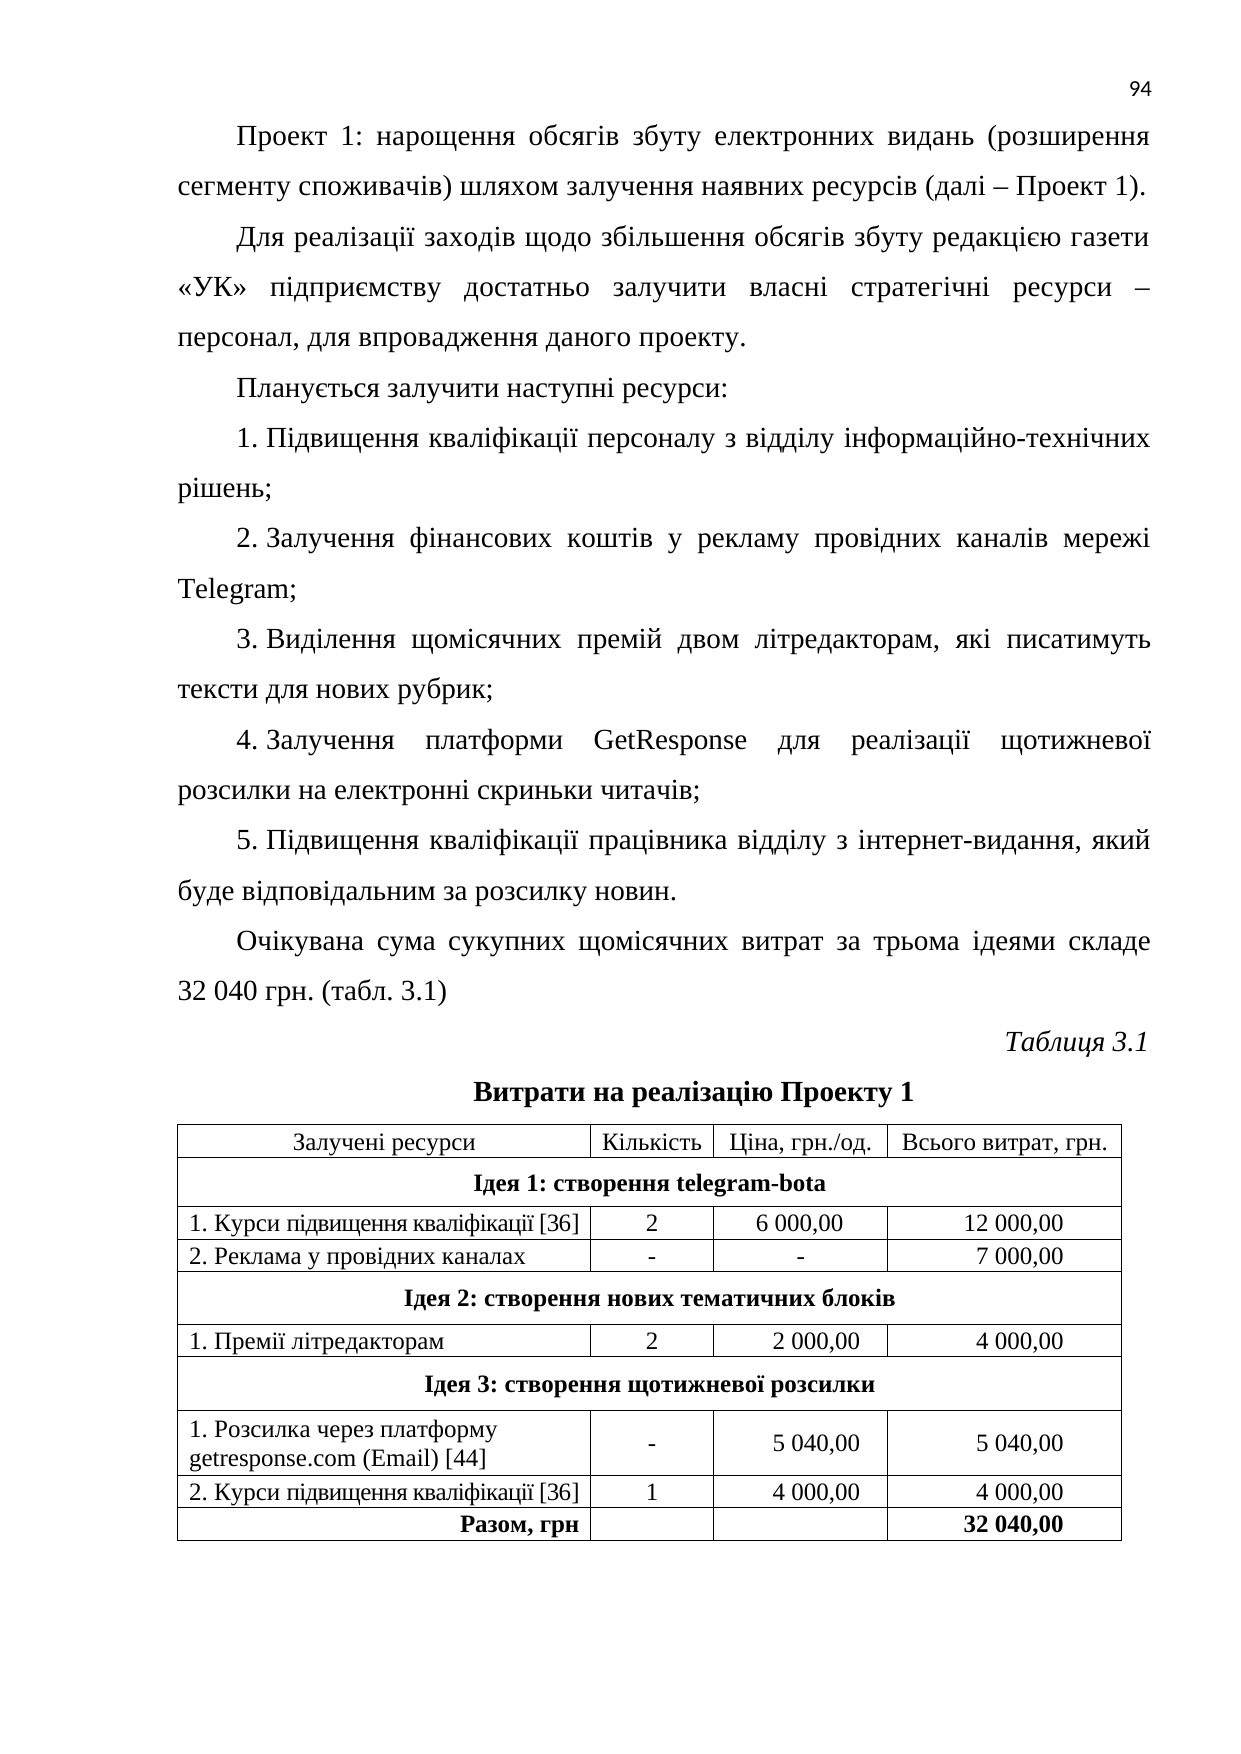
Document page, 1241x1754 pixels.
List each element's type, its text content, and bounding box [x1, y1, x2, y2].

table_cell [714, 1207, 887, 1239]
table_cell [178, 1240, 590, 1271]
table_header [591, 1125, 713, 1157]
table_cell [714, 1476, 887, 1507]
list Залучення платформи GetResponse для реалізації щотижневої розсилки на електронні скриньки читачів; [177, 722, 1152, 806]
list Залучення фінансових коштів у рекламу провідних каналів мережі Telegram; [177, 521, 1152, 604]
text Для реалізації заходів щодо збільшення обсягів збуту редакцією газети «УК» підприємству достатньо залучити власні стратегічні ресурси – персонал, для впровадження даного проекту. [177, 219, 1152, 353]
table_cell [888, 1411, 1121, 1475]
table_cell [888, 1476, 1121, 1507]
text Витрати на реалізацію Проекту 1 [236, 1074, 1152, 1108]
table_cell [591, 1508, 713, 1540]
text Проект 1: нарощення обсягів збуту електронних видань (розширення сегменту споживачів) шляхом залучення наявних ресурсів (далі – Проект 1). [177, 118, 1152, 202]
list Підвищення кваліфікації персоналу з відділу інформаційно-технічних рішень; [177, 420, 1152, 504]
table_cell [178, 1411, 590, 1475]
text Планується залучити наступні ресурси: [177, 370, 1152, 403]
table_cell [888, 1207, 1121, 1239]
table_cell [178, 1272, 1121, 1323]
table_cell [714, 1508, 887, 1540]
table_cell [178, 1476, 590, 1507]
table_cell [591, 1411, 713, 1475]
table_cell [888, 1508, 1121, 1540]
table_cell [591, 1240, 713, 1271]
list Виділення щомісячних премій двом літредакторам, які писатимуть тексти для нових рубрик; [177, 621, 1152, 705]
text Очікувана сума сукупних щомісячних витрат за трьома ідеями складе 32 040 грн. (табл. 3.1) [177, 923, 1152, 1007]
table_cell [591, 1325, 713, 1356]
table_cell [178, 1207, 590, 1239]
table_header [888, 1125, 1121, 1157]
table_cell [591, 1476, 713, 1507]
text Таблиця 3.1 [236, 1024, 1152, 1057]
list Підвищення кваліфікації працівника відділу з інтернет-видання, який буде відповідальним за розсилку новин. [177, 822, 1152, 906]
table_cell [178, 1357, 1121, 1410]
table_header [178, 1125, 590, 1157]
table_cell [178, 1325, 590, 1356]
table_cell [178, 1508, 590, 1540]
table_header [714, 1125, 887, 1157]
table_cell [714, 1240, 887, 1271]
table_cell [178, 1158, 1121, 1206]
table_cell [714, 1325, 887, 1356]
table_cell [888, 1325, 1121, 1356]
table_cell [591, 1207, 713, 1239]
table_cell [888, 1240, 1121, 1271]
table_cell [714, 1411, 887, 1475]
